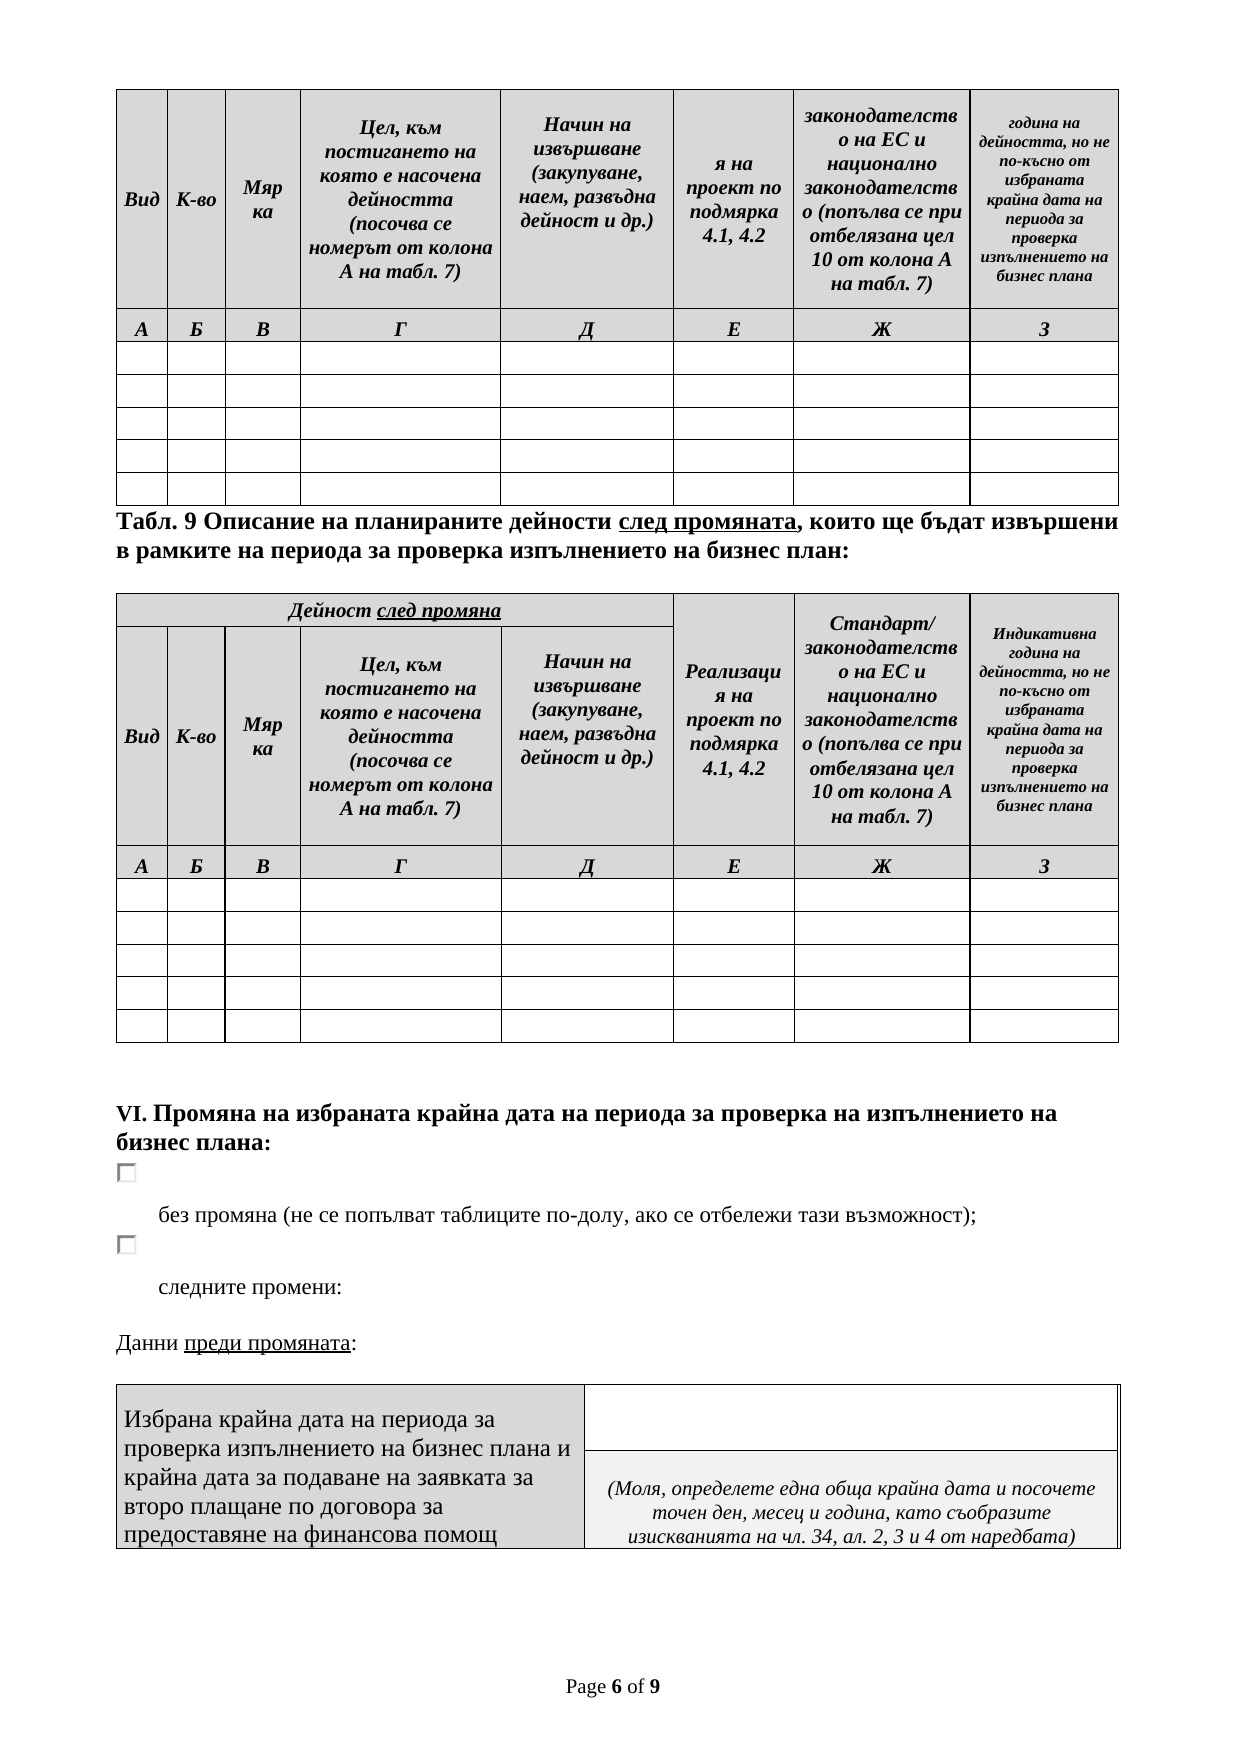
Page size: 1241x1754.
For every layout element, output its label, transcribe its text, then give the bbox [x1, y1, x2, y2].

table_cell следните промени: Данни преди промяната: [105, 1228, 1130, 1549]
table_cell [105, 89, 1130, 1156]
table_cell без промяна (не се попълват таблиците по-долу, ако се отбележи тази възможност); [105, 1156, 1130, 1228]
